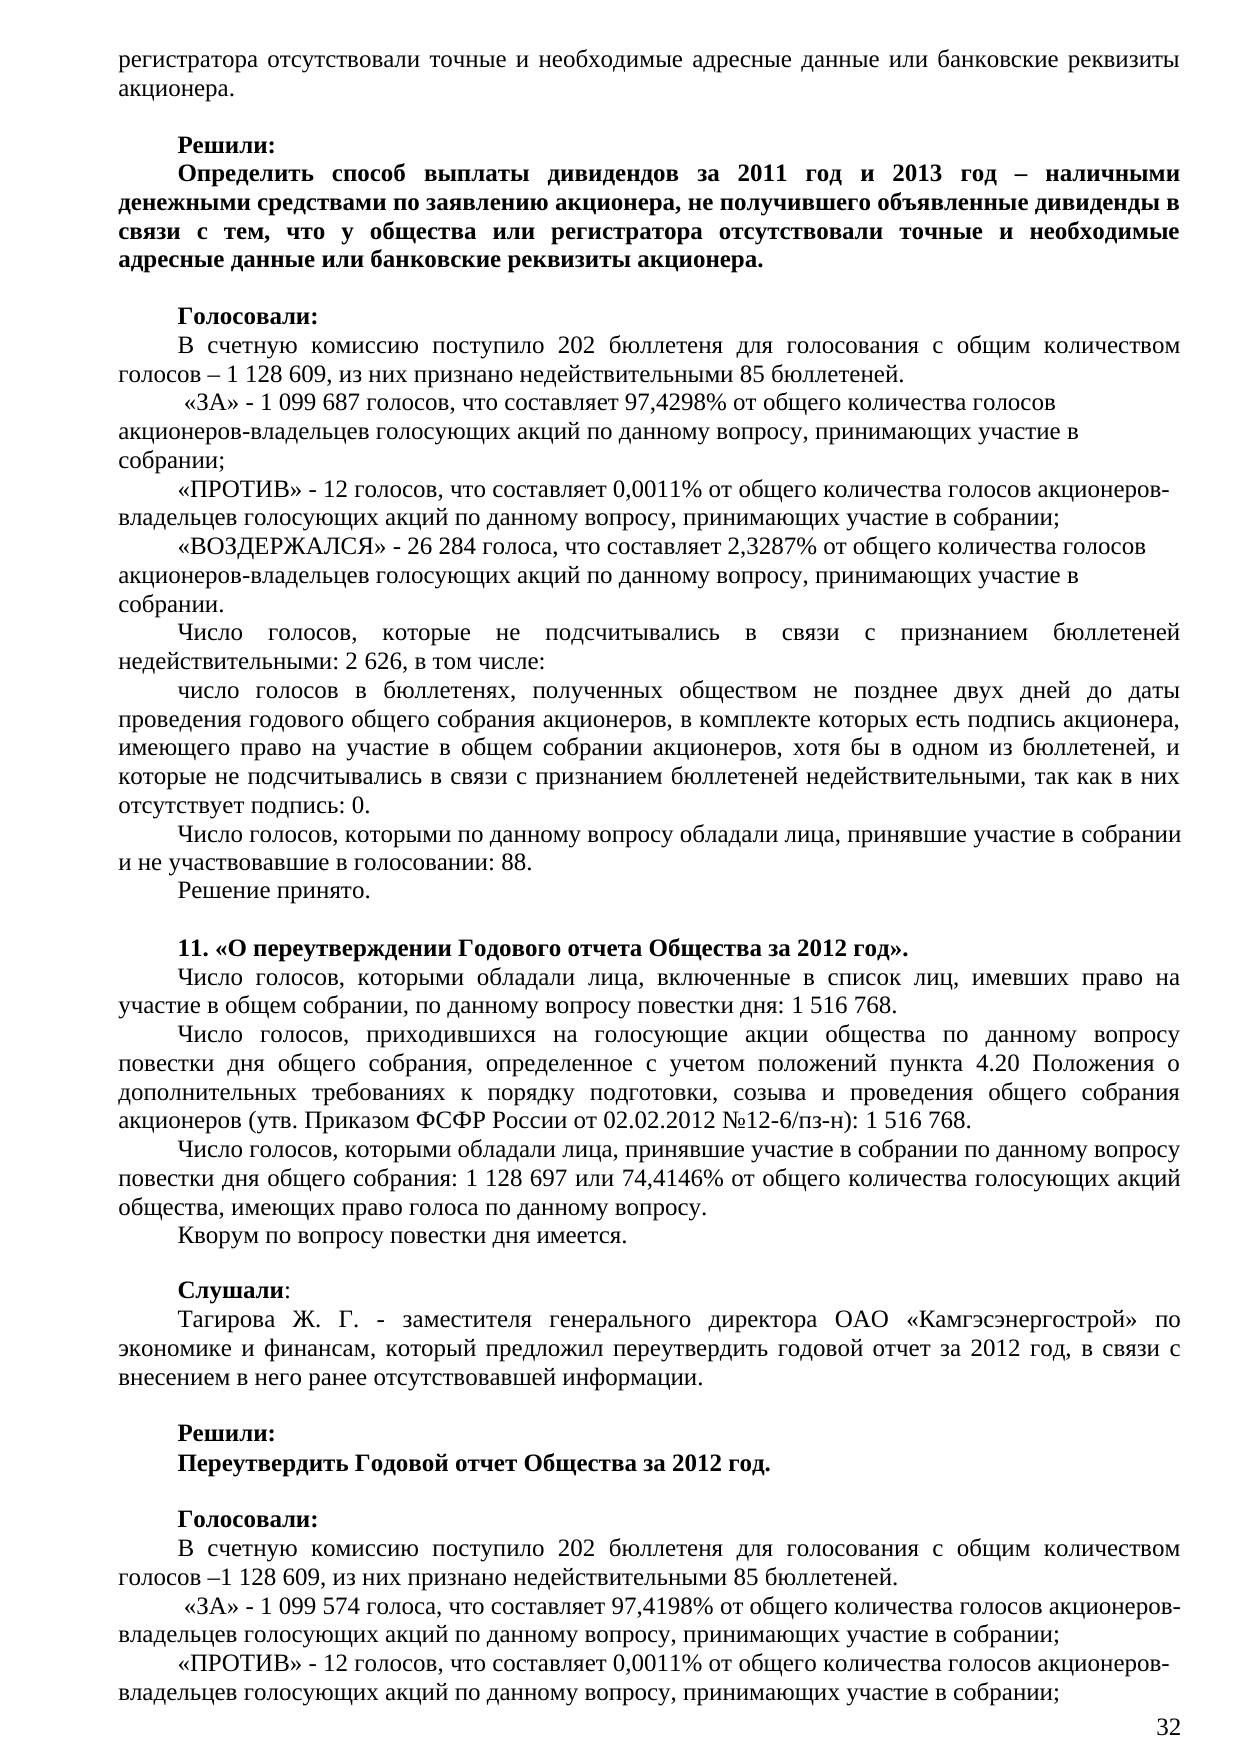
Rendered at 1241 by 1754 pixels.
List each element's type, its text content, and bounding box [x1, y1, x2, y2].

text «ЗА» - 1 099 574 голоса, что составляет 97,4198% от общего количества голосов акционеров-владельцев голосующих акций по данному вопросу, принимающих участие в собрании; [118, 1591, 1181, 1648]
text В счетную комиссию поступило 202 бюллетеня для голосования с общим количеством голосов – 1 128 609, из них признано недействительными 85 бюллетеней. [118, 330, 1181, 387]
text Число голосов, приходившихся на голосующие акции общества по данному вопросу повестки дня общего собрания, определенное с учетом положений пункта 4.20 Положения о дополнительных требованиях к порядку подготовки, созыва и проведения общего собрания акционеров (утв. Приказом ФСФР России от 02.02.2012 №12-6/пз-н): 1 516 768. [118, 1019, 1181, 1134]
text «ЗА» - 1 099 687 голосов, что составляет 97,4298% от общего количества голосов акционеров-владельцев голосующих акций по данному вопросу, принимающих участие в собрании; [118, 387, 1181, 474]
text Число голосов, которыми по данному вопросу обладали лица, принявшие участие в собрании и не участвовавшие в голосовании: 88. [118, 819, 1181, 876]
text Голосовали: [118, 1505, 1181, 1533]
text Число голосов, которые не подсчитывались в связи с признанием бюллетеней недействительными: 2 626, в том числе: [118, 617, 1181, 675]
text Решили: [118, 131, 1181, 159]
text Определить способ выплаты дивидендов за 2011 год и 2013 год – наличными денежными средствами по заявлению акционера, не получившего объявленные дивиденды в связи с тем, что у общества или регистратора отсутствовали точные и необходимые адресные данные или банковские реквизиты акционера. [118, 159, 1181, 273]
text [118, 44, 1181, 102]
text Число голосов, которыми обладали лица, принявшие участие в собрании по данному вопросу повестки дня общего собрания: 1 128 697 или 74,4146% от общего количества голосующих акций общества, имеющих право голоса по данному вопросу. [118, 1134, 1181, 1221]
text «ПРОТИВ» - 12 голосов, что составляет 0,0011% от общего количества голосов акционеров-владельцев голосующих акций по данному вопросу, принимающих участие в собрании; [118, 1648, 1181, 1706]
text Число голосов, которыми обладали лица, включенные в список лиц, имевших право на участие в общем собрании, по данному вопросу повестки дня: 1 516 768. [118, 962, 1181, 1019]
text В счетную комиссию поступило 202 бюллетеня для голосования с общим количеством голосов –1 128 609, из них признано недействительными 85 бюллетеней. [118, 1533, 1181, 1591]
text Решение принято. [118, 876, 1181, 904]
text «ВОЗДЕРЖАЛСЯ» - 26 284 голоса, что составляет 2,3287% от общего количества голосов акционеров-владельцев голосующих акций по данному вопросу, принимающих участие в собрании. [118, 531, 1181, 617]
text Слушали: [118, 1276, 1181, 1304]
text Тагирова Ж. Г. - заместителя генерального директора ОАО «Камгэсэнергострой» по экономике и финансам, который предложил переутвердить годовой отчет за 2012 год, в связи с внесением в него ранее отсутствовавшей информации. [118, 1304, 1181, 1390]
text Решили: [118, 1419, 1181, 1448]
text число голосов в бюллетенях, полученных обществом не позднее двух дней до даты проведения годового общего собрания акционеров, в комплекте которых есть подпись акционера, имеющего право на участие в общем собрании акционеров, хотя бы в одном из бюллетеней, и которые не подсчитывались в связи с признанием бюллетеней недействительными, так как в них отсутствует подпись: 0. [118, 675, 1181, 819]
text 11. «О переутверждении Годового отчета Общества за 2012 год». [118, 933, 1181, 962]
text Голосовали: [118, 302, 1181, 330]
text «ПРОТИВ» - 12 голосов, что составляет 0,0011% от общего количества голосов акционеров-владельцев голосующих акций по данному вопросу, принимающих участие в собрании; [118, 474, 1181, 531]
text Переутвердить Годовой отчет Общества за 2012 год. [118, 1448, 1181, 1476]
text Кворум по вопросу повестки дня имеется. [118, 1221, 1181, 1249]
